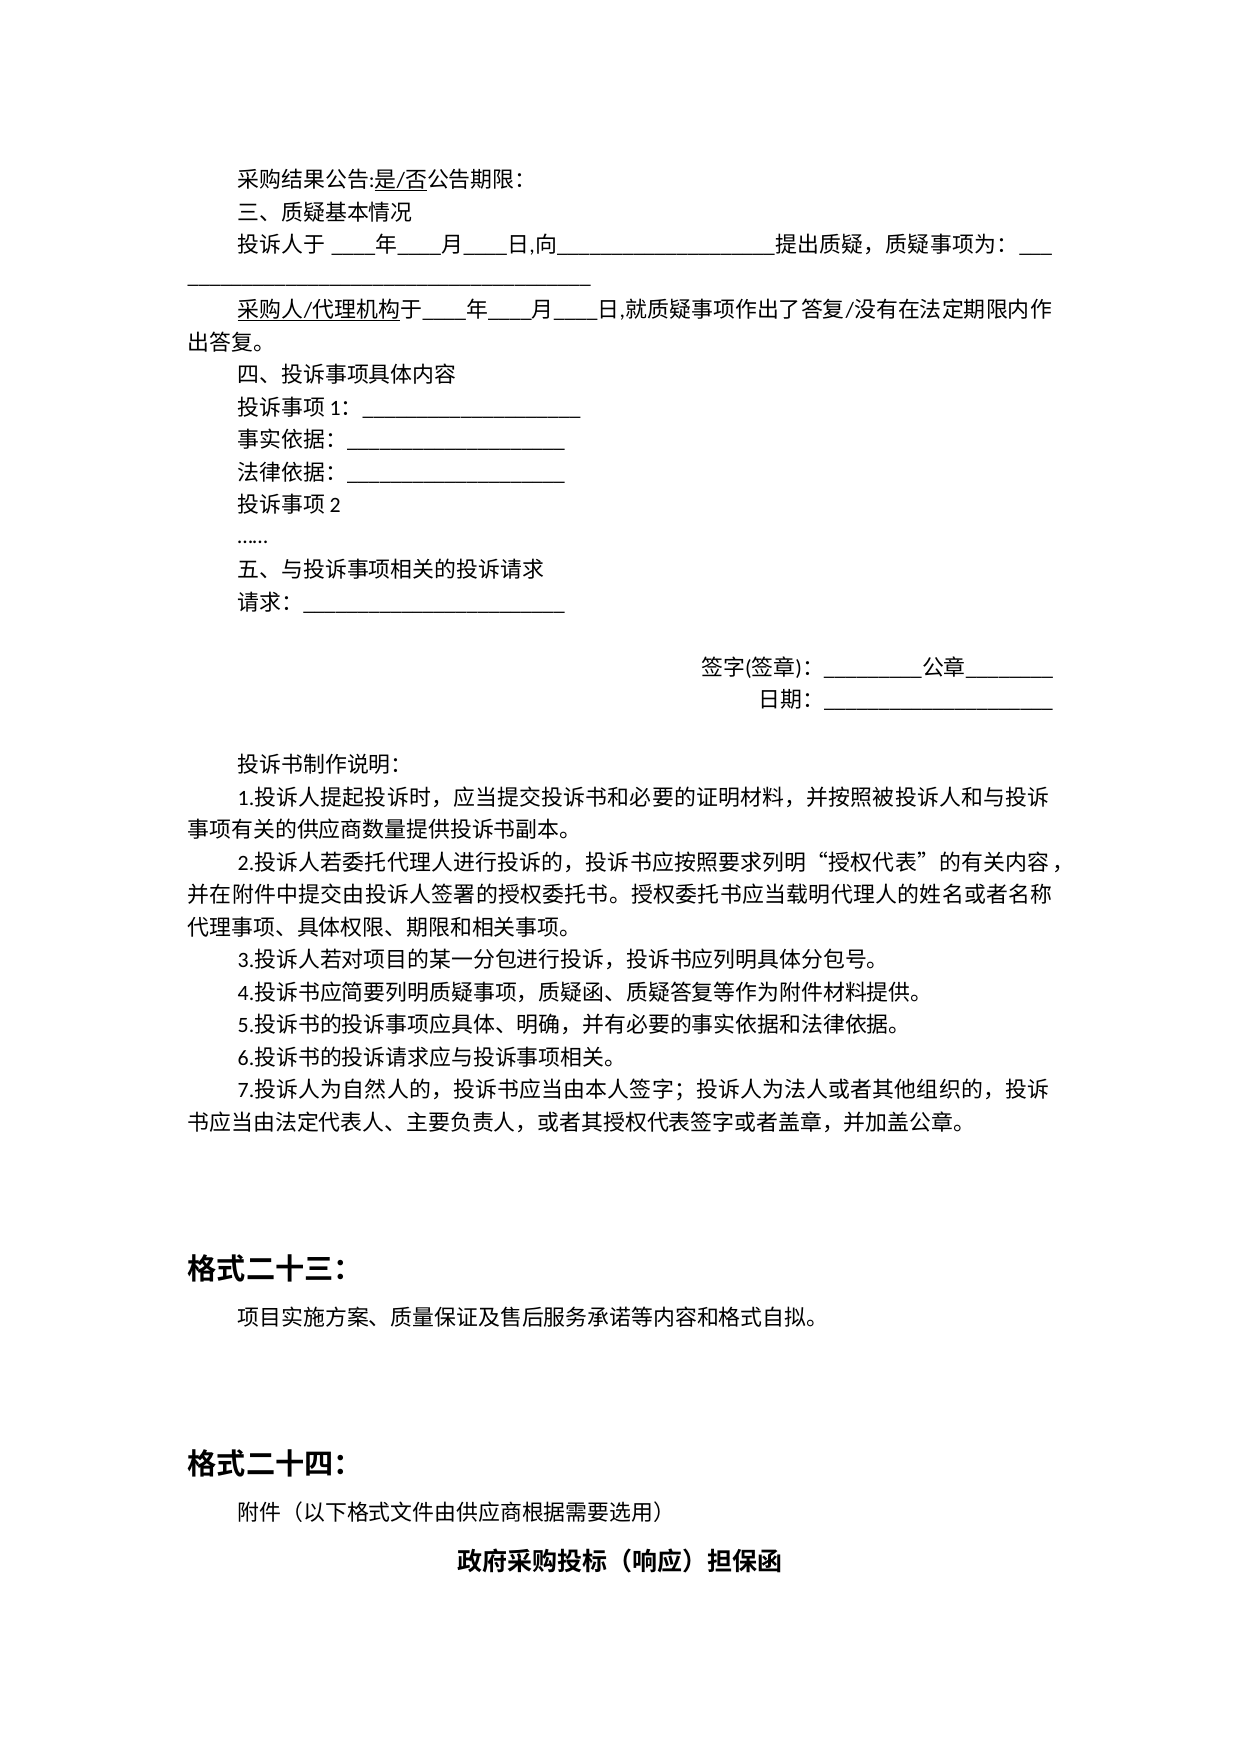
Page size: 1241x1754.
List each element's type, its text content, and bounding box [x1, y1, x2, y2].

text 附件（以下格式文件由供应商根据需要选用） [187, 1494, 1053, 1527]
text 6.投诉书的投诉请求应与投诉事项相关。 [187, 1039, 1053, 1072]
text 投诉书制作说明： [187, 747, 1053, 779]
text 1.投诉人提起投诉时，应当提交投诉书和必要的证明材料，并按照被投诉人和与投诉事项有关的供应商数量提供投诉书副本。 [187, 779, 1053, 844]
text 2.投诉人若委托代理人进行投诉的，投诉书应按照要求列明“授权代表”的有关内容，并在附件中提交由投诉人签署的授权委托书。授权委托书应当载明代理人的姓名或者名称、代理事项、具体权限、期限和相关事项。 [187, 844, 1053, 942]
text 5.投诉书的投诉事项应具体、明确，并有必要的事实依据和法律依据。 [187, 1007, 1053, 1039]
text 签字(签章)：_________公章________ [187, 649, 1053, 682]
text 法律依据：____________________ [187, 454, 1053, 487]
text 请求：________________________ [187, 584, 1053, 617]
text 格式二十三： [187, 1234, 1053, 1299]
text 3.投诉人若对项目的某一分包进行投诉，投诉书应列明具体分包号。 [187, 942, 1053, 974]
text 采购结果公告:是/否公告期限： [187, 162, 1053, 194]
text 四、投诉事项具体内容 [187, 357, 1053, 389]
text 政府采购投标（响应）担保函 [187, 1527, 1053, 1592]
text 投诉事项1：____________________ [187, 389, 1053, 422]
text 事实依据：____________________ [187, 422, 1053, 454]
text 格式二十四： [187, 1429, 1053, 1494]
text 五、与投诉事项相关的投诉请求 [187, 552, 1053, 584]
text 日期：_____________________ [187, 682, 1053, 714]
text …… [187, 519, 1053, 552]
text 三、质疑基本情况 [187, 194, 1053, 227]
text 4.投诉书应简要列明质疑事项，质疑函、质疑答复等作为附件材料提供。 [187, 974, 1053, 1007]
text 项目实施方案、质量保证及售后服务承诺等内容和格式自拟。 [187, 1299, 1053, 1332]
text 7.投诉人为自然人的，投诉书应当由本人签字；投诉人为法人或者其他组织的，投诉书应当由法定代表人、主要负责人，或者其授权代表签字或者盖章，并加盖公章。 [187, 1072, 1053, 1137]
text 投诉人于 ____年____月____日,向____________________提出质疑，质疑事项为：________________________________________ [187, 227, 1053, 292]
text 采购人/代理机构于____年____月____日,就质疑事项作出了答复/没有在法定期限内作出答复。 [187, 292, 1053, 357]
text 投诉事项2 [187, 487, 1053, 519]
